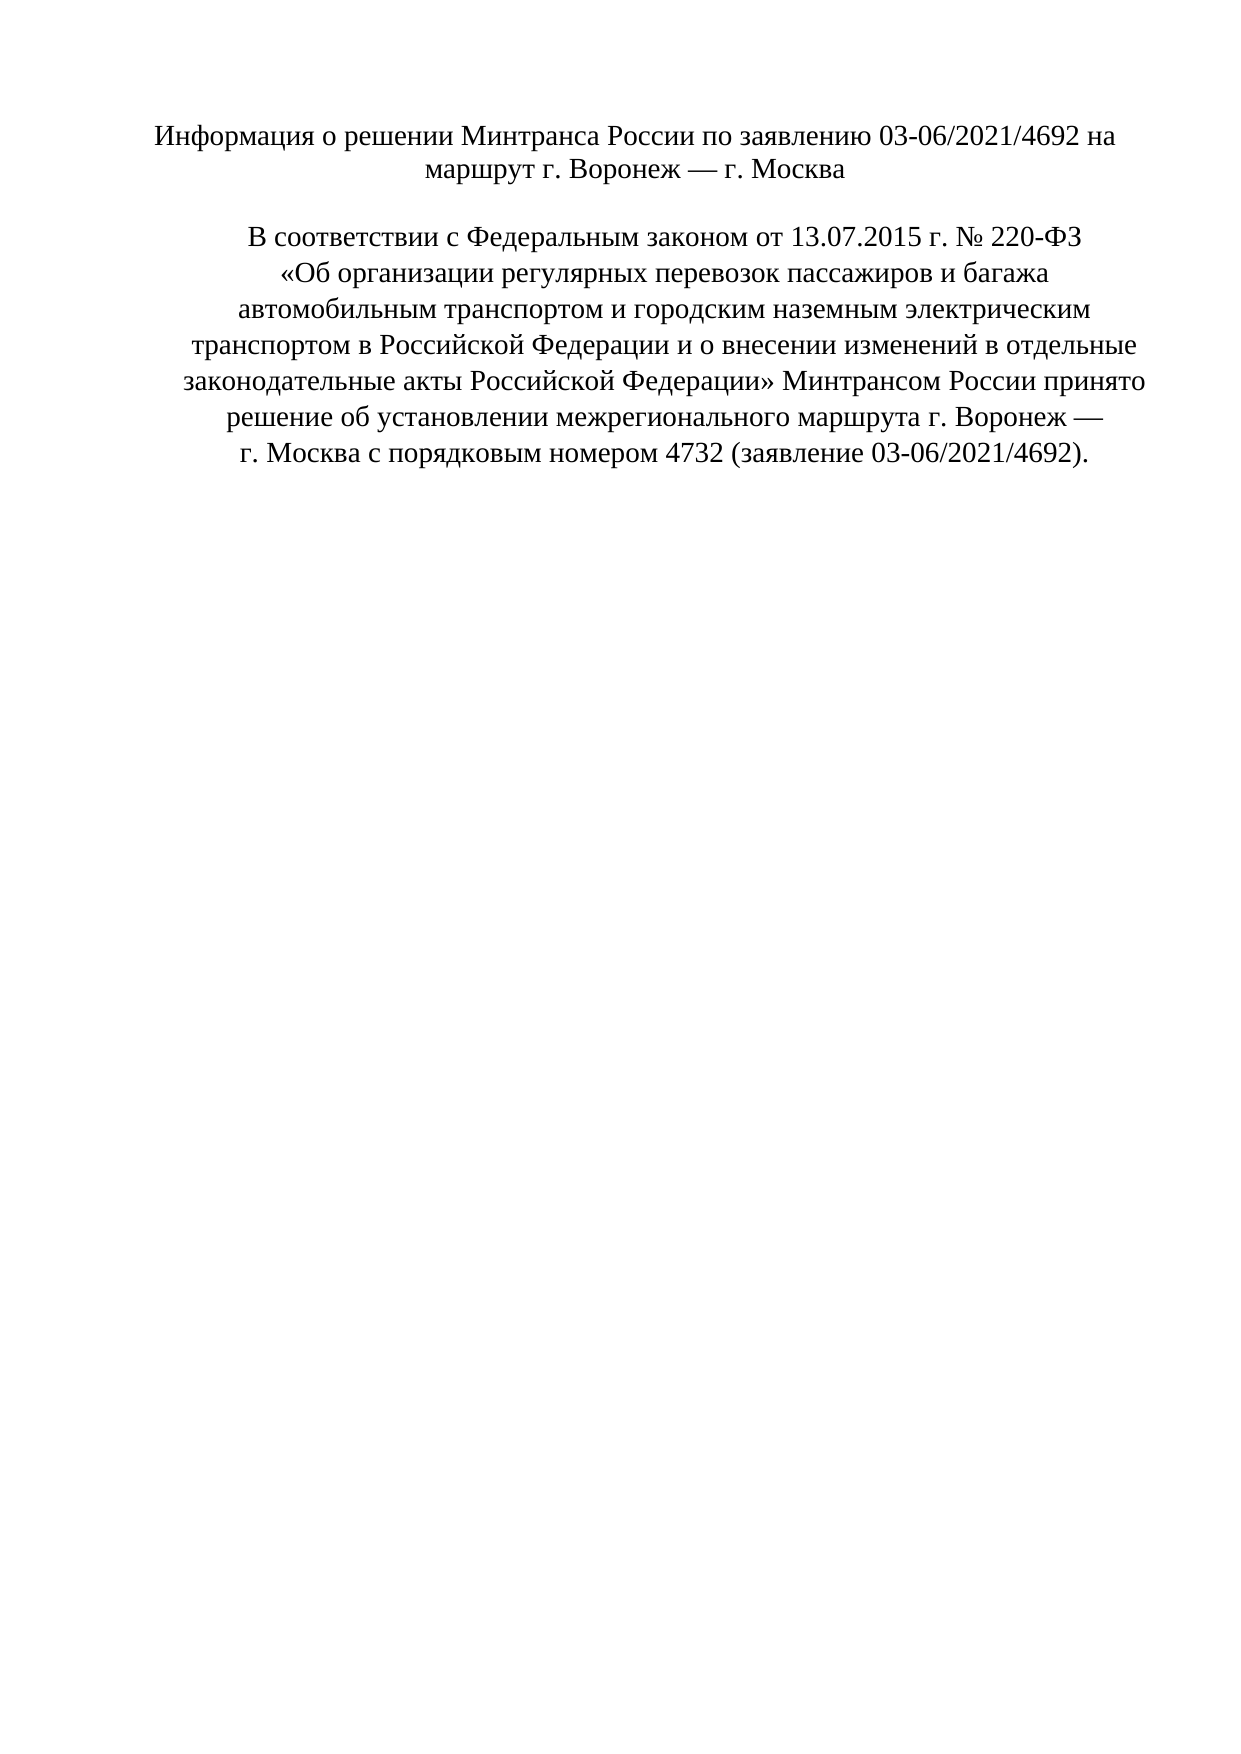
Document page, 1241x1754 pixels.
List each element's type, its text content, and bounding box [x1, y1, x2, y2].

text Информация о решении Минтранса России по заявлению 03-06/2021/4692 на маршрут г. Воронеж — г. Москва [118, 118, 1152, 185]
text В соответствии с Федеральным законом от 13.07.2015 г. № 220-ФЗ «Об организации регулярных перевозок пассажиров и багажа автомобильным транспортом и городским наземным электрическим транспортом в Российской Федерации и о внесении изменений в отдельные законодательные акты Российской Федерации» Минтрансом России принято решение об установлении межрегионального маршрута г. Воронеж — г. Москва с порядковым номером 4732 (заявление 03-06/2021/4692). [177, 219, 1152, 469]
